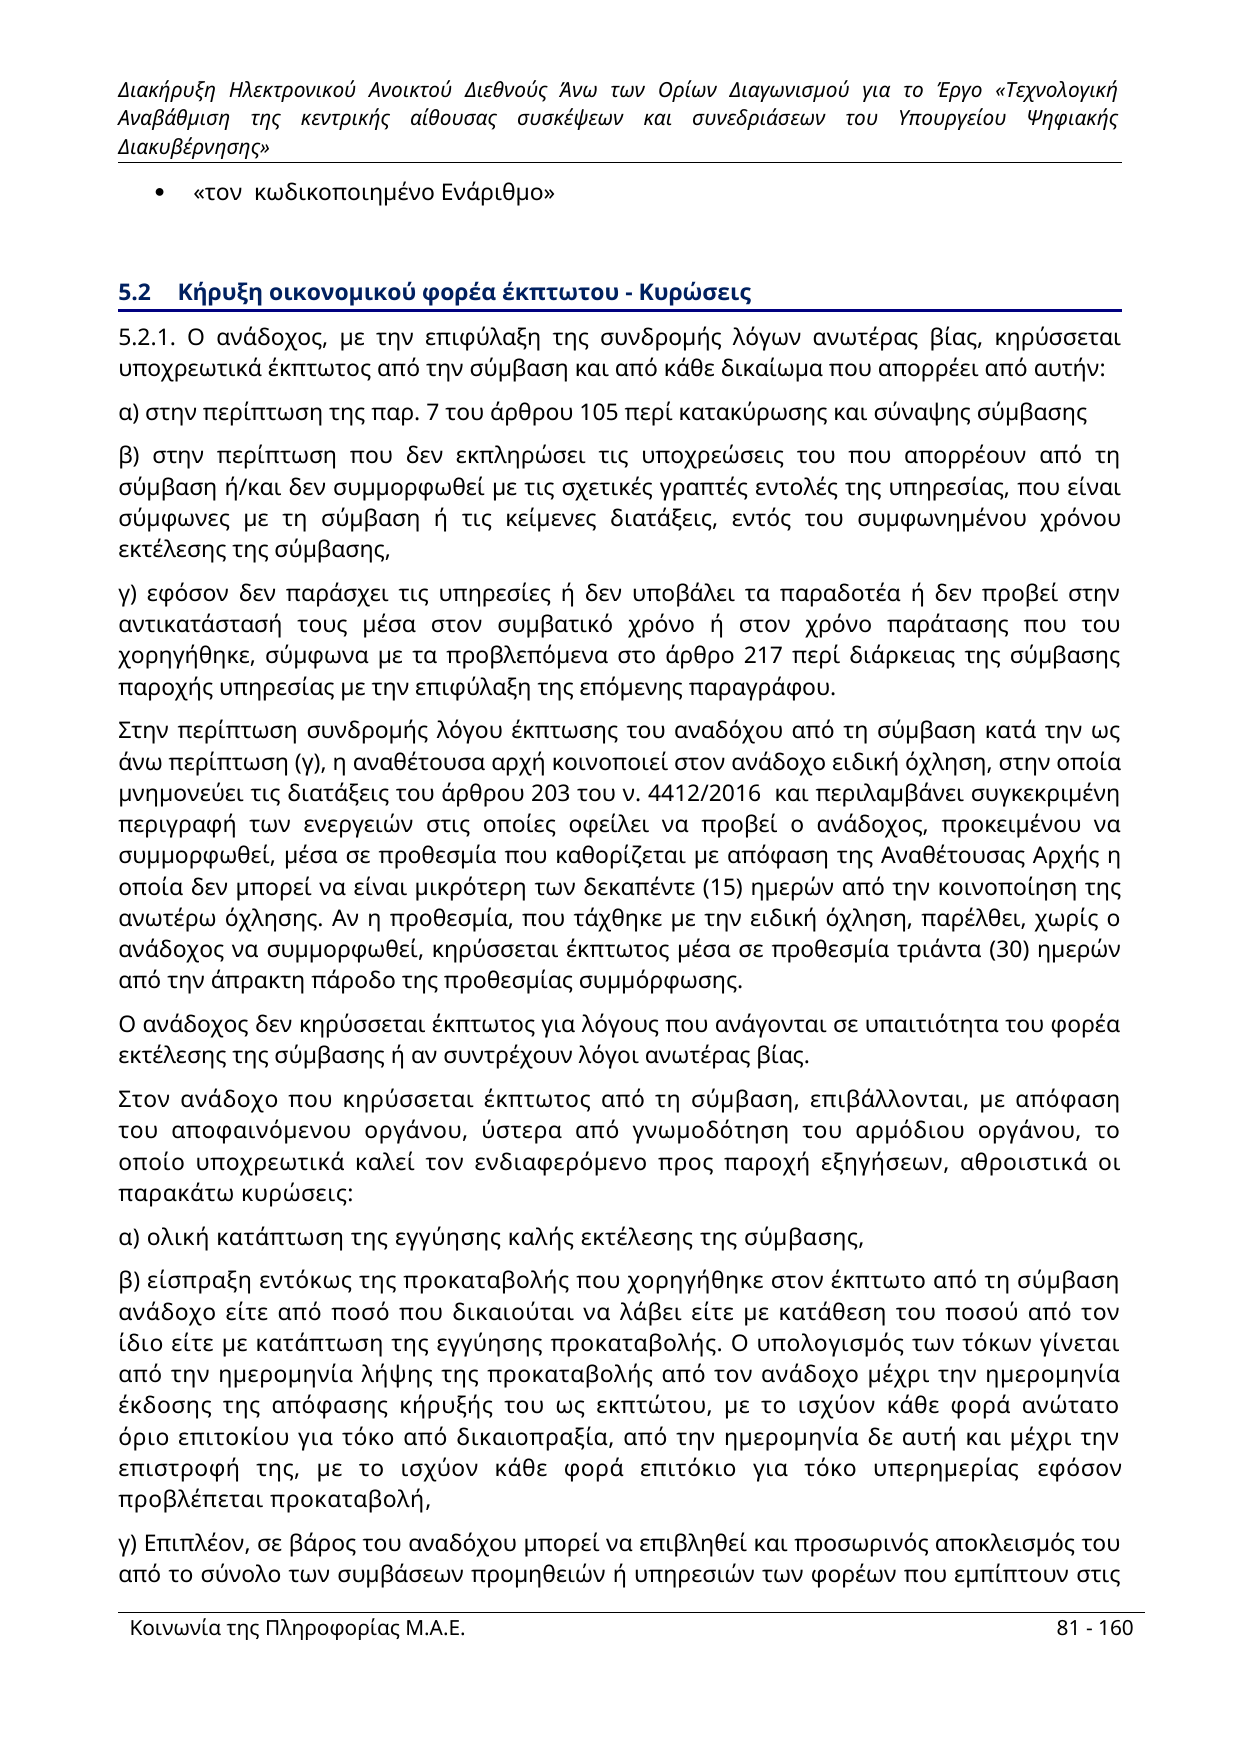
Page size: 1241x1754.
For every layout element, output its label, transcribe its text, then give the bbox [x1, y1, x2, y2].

text α) στην περίπτωση της παρ. 7 του άρθρου 105 περί κατακύρωσης και σύναψης σύμβασης [118, 396, 1122, 427]
text β) στην περίπτωση που δεν εκπληρώσει τις υποχρεώσεις του που απορρέουν από τη σύμβαση ή/και δεν συμμορφωθεί με τις σχετικές γραπτές εντολές της υπηρεσίας, που είναι σύμφωνες με τη σύμβαση ή τις κείμενες διατάξεις, εντός του συμφωνημένου χρόνου εκτέλεσης της σύμβασης, [118, 439, 1122, 564]
text α) ολική κατάπτωση της εγγύησης καλής εκτέλεσης της σύμβασης, [118, 1221, 1122, 1252]
subtitle Κήρυξη οικονομικού φορέα έκπτωτου - Κυρώσεις [118, 276, 1122, 309]
list «τον κωδικοποιημένο Ενάριθμο» [156, 176, 1118, 207]
text β) είσπραξη εντόκως της προκαταβολής που χορηγήθηκε στον έκπτωτο από τη σύμβαση ανάδοχο είτε από ποσό που δικαιούται να λάβει είτε με κατάθεση του ποσού από τον ίδιο είτε με κατάπτωση της εγγύησης προκαταβολής. Ο υπολογισμός των τόκων γίνεται από την ημερομηνία λήψης της προκαταβολής από τον ανάδοχο μέχρι την ημερομηνία έκδοσης της απόφασης κήρυξής του ως εκπτώτου, με το ισχύον κάθε φορά ανώτατο όριο επιτοκίου για τόκο από δικαιοπραξία, από την ημερομηνία δε αυτή και μέχρι την επιστροφή της, με το ισχύον κάθε φορά επιτόκιο για τόκο υπερημερίας εφόσον προβλέπεται προκαταβολή, [118, 1264, 1122, 1514]
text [118, 1527, 1122, 1589]
text γ) εφόσον δεν παράσχει τις υπηρεσίες ή δεν υποβάλει τα παραδοτέα ή δεν προβεί στην αντικατάστασή τους μέσα στον συμβατικό χρόνο ή στον χρόνο παράτασης που του χορηγήθηκε, σύμφωνα με τα προβλεπόμενα στο άρθρο 217 περί διάρκειας της σύμβασης παροχής υπηρεσίας με την επιφύλαξη της επόμενης παραγράφου. [118, 577, 1122, 702]
text Ο ανάδοχος δεν κηρύσσεται έκπτωτος για λόγους που ανάγονται σε υπαιτιότητα του φορέα εκτέλεσης της σύμβασης ή αν συντρέχουν λόγοι ανωτέρας βίας. [118, 1008, 1122, 1071]
text Στον ανάδοχο που κηρύσσεται έκπτωτος από τη σύμβαση, επιβάλλονται, με απόφαση του αποφαινόμενου οργάνου, ύστερα από γνωμοδότηση του αρμόδιου οργάνου, το οποίο υποχρεωτικά καλεί τον ενδιαφερόμενο προς παροχή εξηγήσεων, αθροιστικά οι παρακάτω κυρώσεις: [118, 1083, 1122, 1208]
text 5.2.1. Ο ανάδοχος, με την επιφύλαξη της συνδρομής λόγων ανωτέρας βίας, κηρύσσεται υποχρεωτικά έκπτωτος από την σύμβαση και από κάθε δικαίωμα που απορρέει από αυτήν: [118, 321, 1122, 383]
text Στην περίπτωση συνδρομής λόγου έκπτωσης του αναδόχου από τη σύμβαση κατά την ως άνω περίπτωση (γ), η αναθέτουσα αρχή κοινοποιεί στον ανάδοχο ειδική όχληση, στην οποία μνημονεύει τις διατάξεις του άρθρου 203 του ν. 4412/2016 και περιλαμβάνει συγκεκριμένη περιγραφή των ενεργειών στις οποίες οφείλει να προβεί ο ανάδοχος, προκειμένου να συμμορφωθεί, μέσα σε προθεσμία που καθορίζεται με απόφαση της Αναθέτουσας Αρχής η οποία δεν μπορεί να είναι μικρότερη των δεκαπέντε (15) ημερών από την κοινοποίηση της ανωτέρω όχλησης. Αν η προθεσμία, που τάχθηκε με την ειδική όχληση, παρέλθει, χωρίς ο ανάδοχος να συμμορφωθεί, κηρύσσεται έκπτωτος μέσα σε προθεσμία τριάντα (30) ημερών από την άπρακτη πάροδο της προθεσμίας συμμόρφωσης. [118, 714, 1122, 996]
